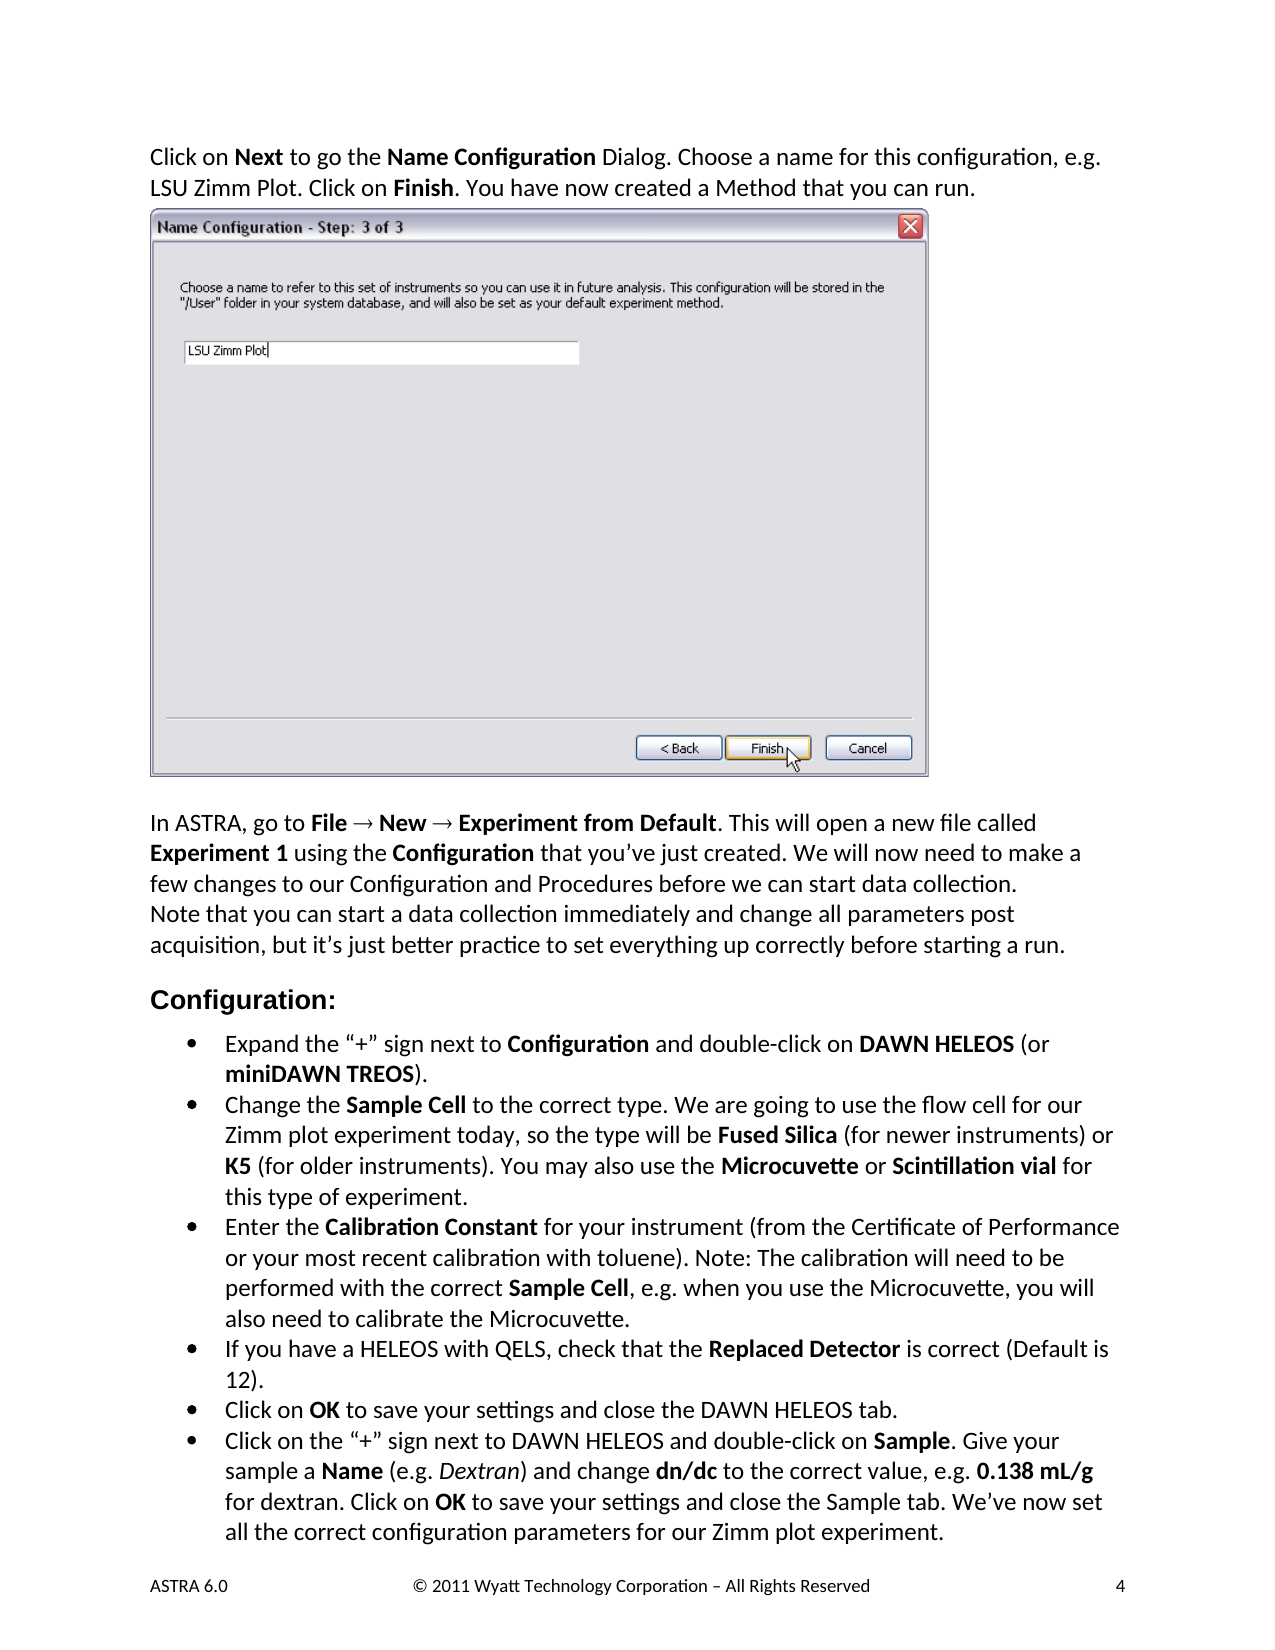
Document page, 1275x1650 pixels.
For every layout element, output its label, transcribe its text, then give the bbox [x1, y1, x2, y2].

list Expand the “+” sign next to Configuration and double-click on DAWN HELEOS (or miniDAWN TREOS). [187, 1028, 1125, 1089]
list Click on the “+” sign next to DAWN HELEOS and double-click on Sample. Give your sample a Name (e.g. Dextran) and change dn/dc to the correct value, e.g. 0.138 mL/g for dextran. Click on OK to save your settings and close the Sample tab. We’ve now set all the correct configuration parameters for our Zimm plot experiment. [187, 1425, 1125, 1547]
text In ASTRA, go to File New Experiment from Default. This will open a new file called Experiment 1 using the Configuration that you’ve just created. We will now need to make a few changes to our Configuration and Procedures before we can start data collection. [150, 807, 1125, 898]
list Click on OK to save your settings and close the DAWN HELEOS tab. [187, 1394, 1125, 1425]
text Click on Next to go the Name Configuration Dialog. Choose a name for this configuration, e.g. LSU Zimm Plot. Click on Finish. You have now created a Method that you can run. [150, 141, 1125, 202]
list Enter the Calibration Constant for your instrument (from the Certificate of Performance or your most recent calibration with toluene). Note: The calibration will need to be performed with the correct Sample Cell, e.g. when you use the Microcuvette, you will also need to calibrate the Microcuvette. [187, 1211, 1125, 1333]
list If you have a HELEOS with QELS, check that the Replaced Detector is correct (Default is 12). [187, 1333, 1125, 1394]
picture [150, 208, 929, 777]
subtitle Configuration: [150, 984, 1125, 1016]
text Note that you can start a data collection immediately and change all parameters post acquisition, but it’s just better practice to set everything up correctly before starting a run. [150, 898, 1125, 959]
list Change the Sample Cell to the correct type. We are going to use the flow cell for our Zimm plot experiment today, so the type will be Fused Silica (for newer instruments) or K5 (for older instruments). You may also use the Microcuvette or Scintillation vial for this type of experiment. [187, 1089, 1125, 1211]
